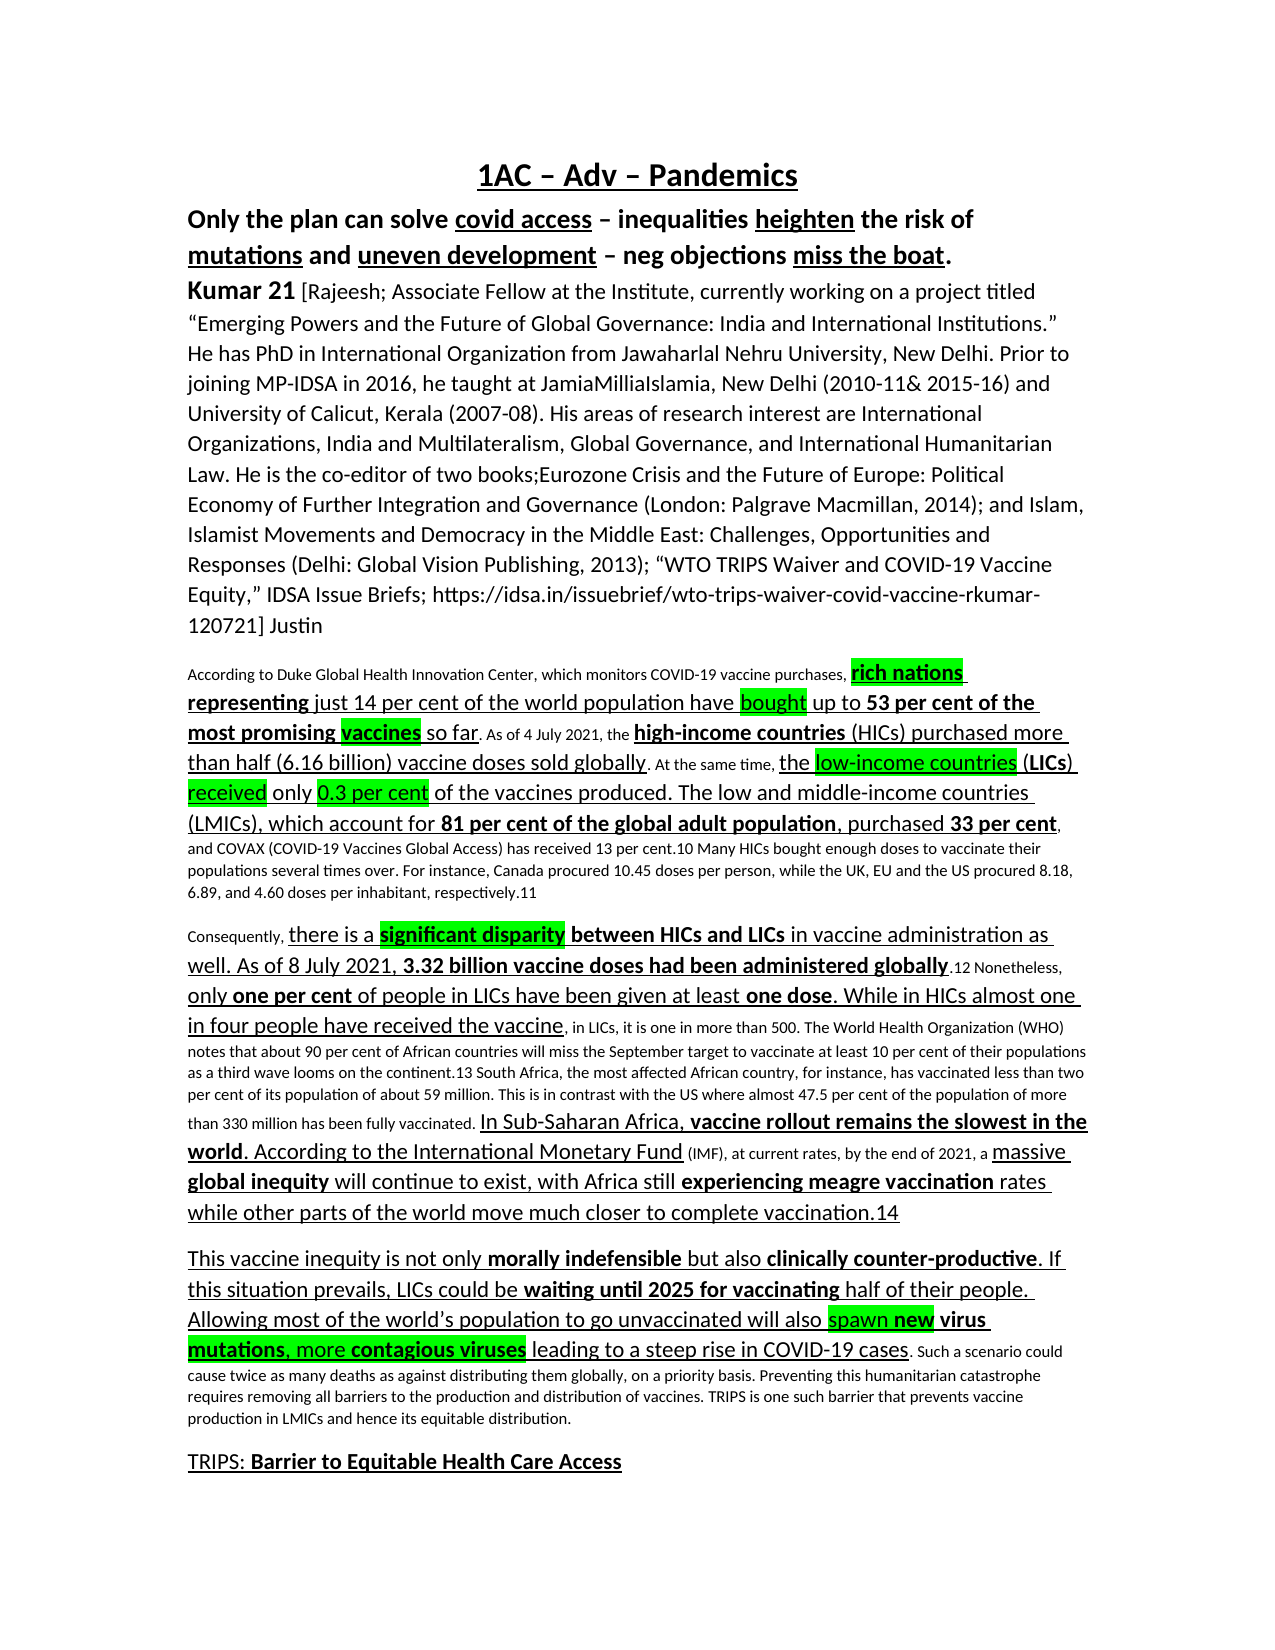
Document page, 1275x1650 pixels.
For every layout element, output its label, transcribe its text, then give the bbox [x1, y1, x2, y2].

text Consequently, there is a significant disparity between HICs and LICs in vaccine administration as well. As of 8 July 2021, 3.32 billion vaccine doses had been administered globally.12 Nonetheless, only one per cent of people in LICs have been given at least one dose. While in HICs almost one in four people have received the vaccine, in LICs, it is one in more than 500. The World Health Organization (WHO) notes that about 90 per cent of African countries will miss the September target to vaccinate at least 10 per cent of their populations as a third wave looms on the continent.13 South Africa, the most affected African country, for instance, has vaccinated less than two per cent of its population of about 59 million. This is in contrast with the US where almost 47.5 per cent of the population of more than 330 million has been fully vaccinated. In Sub-Saharan Africa, vaccine rollout remains the slowest in the world. According to the International Monetary Fund (IMF), at current rates, by the end of 2021, a massive global inequity will continue to exist, with Africa still experiencing meagre vaccination rates while other parts of the world move much closer to complete vaccination.14 [187, 921, 1087, 1226]
text TRIPS: Barrier to Equitable Health Care Access [187, 1447, 1087, 1475]
text Kumar 21 [Rajeesh; Associate Fellow at the Institute, currently working on a project titled “Emerging Powers and the Future of Global Governance: India and International Institutions.” He has PhD in International Organization from Jawaharlal Nehru University, New Delhi. Prior to joining MP-IDSA in 2016, he taught at JamiaMilliaIslamia, New Delhi (2010-11& 2015-16) and University of Calicut, Kerala (2007-08). His areas of research interest are International Organizations, India and Multilateralism, Global Governance, and International Humanitarian Law. He is the co-editor of two books;Eurozone Crisis and the Future of Europe: Political Economy of Further Integration and Governance (London: Palgrave Macmillan, 2014); and Islam, Islamist Movements and Democracy in the Middle East: Challenges, Opportunities and Responses (Delhi: Global Vision Publishing, 2013); “WTO TRIPS Waiver and COVID-19 Vaccine Equity,” IDSA Issue Briefs; https://idsa.in/issuebrief/wto-trips-waiver-covid-vaccine-rkumar-120721] Justin [187, 273, 1087, 639]
text This vaccine inequity is not only morally indefensible but also clinically counter-productive. If this situation prevails, LICs could be waiting until 2025 for vaccinating half of their people. Allowing most of the world’s population to go unvaccinated will also spawn new virus mutations, more contagious viruses leading to a steep rise in COVID-19 cases. Such a scenario could cause twice as many deaths as against distributing them globally, on a priority basis. Preventing this humanitarian catastrophe requires removing all barriers to the production and distribution of vaccines. TRIPS is one such barrier that prevents vaccine production in LMICs and hence its equitable distribution. [187, 1244, 1087, 1429]
subtitle Only the plan can solve covid access – inequalities heighten the risk of mutations and uneven development – neg objections miss the boat. [187, 202, 1087, 271]
subtitle 1AC – Adv – Pandemics [187, 154, 1087, 195]
text According to Duke Global Health Innovation Center, which monitors COVID-19 vaccine purchases, rich nations representing just 14 per cent of the world population have bought up to 53 per cent of the most promising vaccines so far. As of 4 July 2021, the high-income countries (HICs) purchased more than half (6.16 billion) vaccine doses sold globally. At the same time, the low-income countries (LICs) received only 0.3 per cent of the vaccines produced. The low and middle-income countries (LMICs), which account for 81 per cent of the global adult population, purchased 33 per cent, and COVAX (COVID-19 Vaccines Global Access) has received 13 per cent.10 Many HICs bought enough doses to vaccinate their populations several times over. For instance, Canada procured 10.45 doses per person, while the UK, EU and the US procured 8.18, 6.89, and 4.60 doses per inhabitant, respectively.11 [187, 658, 1087, 902]
